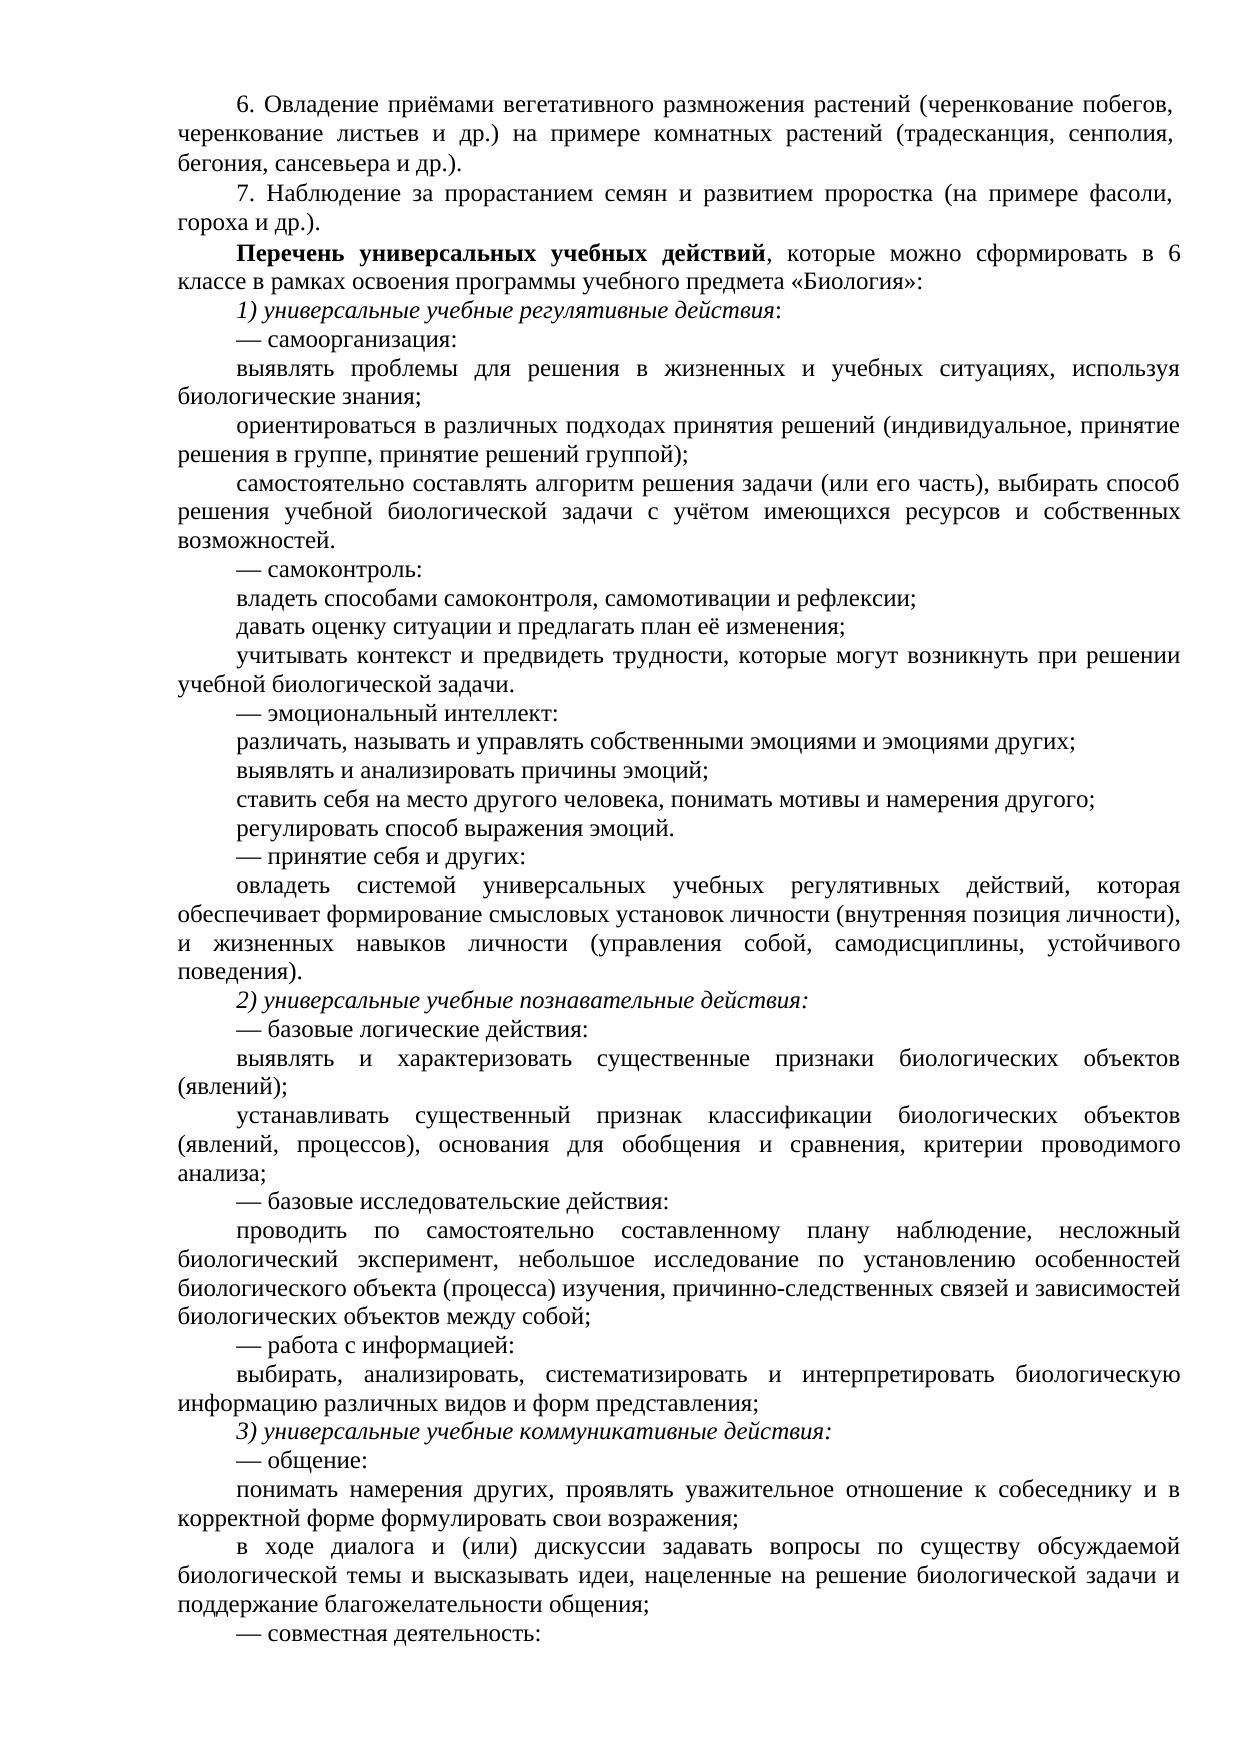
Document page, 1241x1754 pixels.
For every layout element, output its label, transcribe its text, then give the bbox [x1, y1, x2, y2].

text ориентироваться в различных подходах принятия решений (индивидуальное, принятие решения в группе, принятие решений группой); [177, 410, 1181, 468]
text Перечень универсальных учебных действий, которые можно сформировать в 6 классе в рамках освоения программы учебного предмета «Биология»: [177, 238, 1181, 295]
text 1) универсальные учебные регулятивные действия: [177, 295, 1181, 324]
text — базовые логические действия: [177, 1014, 1181, 1043]
text проводить по самостоятельно составленному плану наблюдение, несложный биологический эксперимент, небольшое исследование по установлению особенностей биологического объекта (процесса) изучения, причинно-следственных связей и зависимостей биологических объектов между собой; [177, 1215, 1181, 1330]
text понимать намерения других, проявлять уважительное отношение к собеседнику и в корректной форме формулировать свои возражения; [177, 1474, 1181, 1531]
text — работа с информацией: [177, 1330, 1181, 1359]
text — базовые исследовательские действия: [177, 1186, 1181, 1215]
text различать, называть и управлять собственными эмоциями и эмоциями других; [177, 726, 1181, 755]
text 2) универсальные учебные познавательные действия: [177, 985, 1181, 1014]
text давать оценку ситуации и предлагать план её изменения; [177, 611, 1181, 640]
text овладеть системой универсальных учебных регулятивных действий, которая обеспечивает формирование смысловых установок личности (внутренняя позиция личности), и жизненных навыков личности (управления собой, самодисциплины, устойчивого поведения). [177, 870, 1181, 985]
text самостоятельно составлять алгоритм решения задачи (или его часть), выбирать способ решения учебной биологической задачи с учётом имеющихся ресурсов и собственных возможностей. [177, 468, 1181, 554]
text — эмоциональный интеллект: [177, 698, 1181, 726]
text выбирать, анализировать, систематизировать и интерпретировать биологическую информацию различных видов и форм представления; [177, 1359, 1181, 1416]
text регулировать способ выражения эмоций. [177, 813, 1181, 841]
text — самоконтроль: [177, 554, 1181, 583]
text владеть способами самоконтроля, самомотивации и рефлексии; [177, 583, 1181, 611]
text выявлять и анализировать причины эмоций; [177, 755, 1181, 784]
text — самоорганизация: [177, 324, 1181, 353]
text 7. Наблюдение за прорастанием семян и развитием проростка (на примере фасоли, гороха и др.). [177, 178, 1174, 236]
text ставить себя на место другого человека, понимать мотивы и намерения другого; [177, 784, 1181, 813]
text в ходе диалога и (или) дискуссии задавать вопросы по существу обсуждаемой биологической темы и высказывать идеи, нацеленные на решение биологической задачи и поддержание благожелательности общения; [177, 1531, 1181, 1618]
text 3) универсальные учебные коммуникативные действия: [177, 1416, 1181, 1445]
text — общение: [177, 1445, 1181, 1474]
text учитывать контекст и предвидеть трудности, которые могут возникнуть при решении учебной биологической задачи. [177, 640, 1181, 698]
text — принятие себя и других: [177, 841, 1181, 870]
text устанавливать существенный признак классификации биологических объектов (явлений, процессов), основания для обобщения и сравнения, критерии проводимого анализа; [177, 1100, 1181, 1186]
text выявлять и характеризовать существенные признаки биологических объектов (явлений); [177, 1043, 1181, 1100]
text — совместная деятельность: [177, 1618, 1181, 1646]
text 6. Овладение приёмами вегетативного размножения растений (черенкование побегов, черенкование листьев и др.) на примере комнатных растений (традесканция, сенполия, бегония, сансевьера и др.). [177, 89, 1174, 177]
text выявлять проблемы для решения в жизненных и учебных ситуациях, используя биологические знания; [177, 353, 1181, 410]
